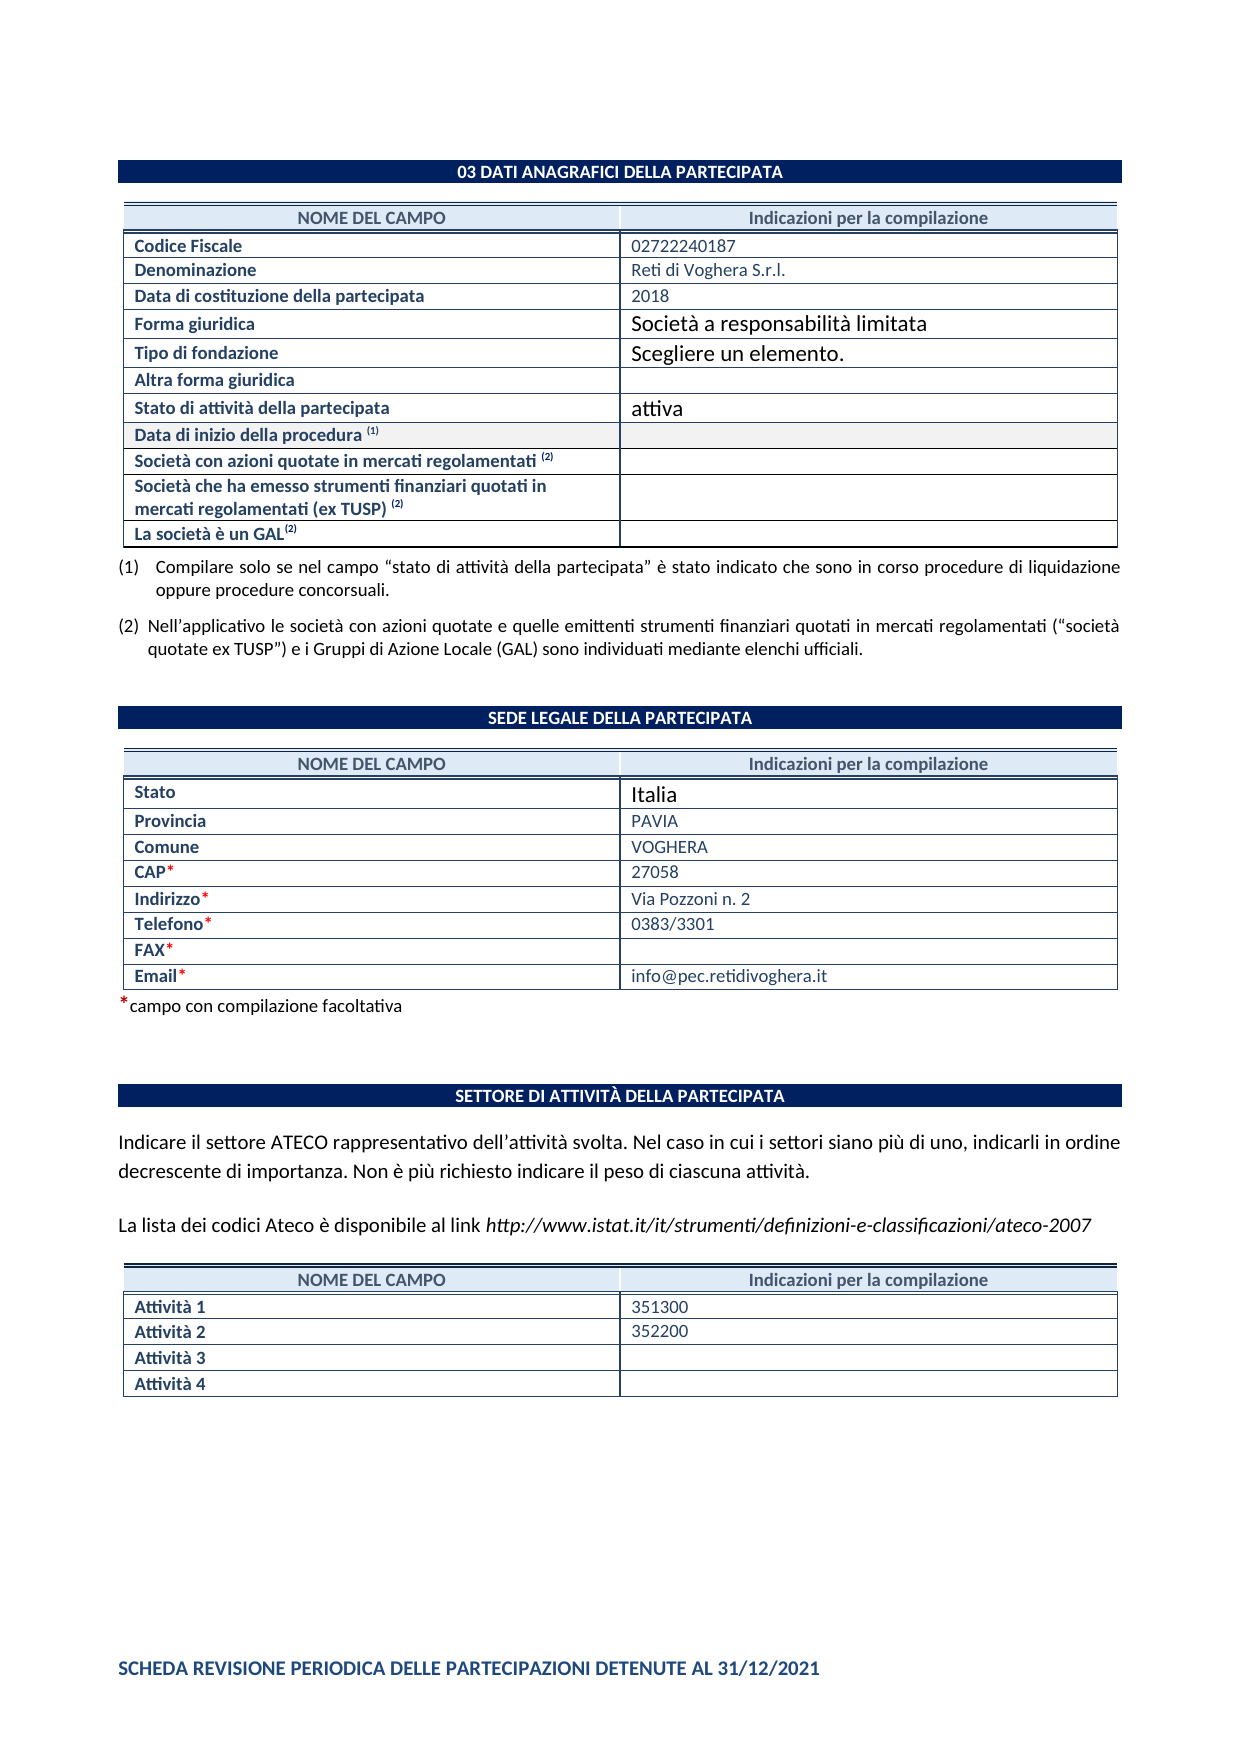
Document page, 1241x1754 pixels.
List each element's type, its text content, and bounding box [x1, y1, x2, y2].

table_cell VOGHERA [621, 835, 1117, 860]
table_cell FAX* [124, 939, 619, 963]
table_cell La società è un GAL(2) [124, 521, 619, 546]
table_cell [621, 449, 1117, 473]
table_cell Attività 1 [124, 1295, 619, 1318]
table_cell [621, 394, 1117, 422]
text SETTORE DI ATTIVITÀ DELLA PARTECIPATA [118, 1084, 1122, 1107]
table_cell [621, 1371, 1117, 1396]
table_cell Data di inizio della procedura (1) [124, 423, 619, 448]
table_cell 02722240187 [621, 234, 1117, 257]
table_cell CAP* [124, 861, 619, 886]
table_cell Società con azioni quotate in mercati regolamentati (2) [124, 449, 619, 473]
text 03 DATI ANAGRAFICI DELLA PARTECIPATA [118, 160, 1122, 183]
text SEDE LEGALE DELLA PARTECIPATA [118, 706, 1122, 729]
table_cell Società che ha emesso strumenti finanziari quotati in mercati regolamentati (ex TUSP) (2) [124, 475, 619, 520]
table_header Indicazioni per la compilazione [621, 206, 1117, 229]
table_header Indicazioni per la compilazione [621, 1268, 1117, 1291]
table_cell Codice Fiscale [124, 234, 619, 257]
table_cell Email* [124, 965, 619, 989]
table_cell info@pec.retidivoghera.it [621, 965, 1117, 989]
table_header Indicazioni per la compilazione [621, 752, 1117, 775]
table_cell Stato [124, 780, 619, 808]
table_cell Comune [124, 835, 619, 860]
table_cell [621, 1345, 1117, 1370]
table_cell [621, 475, 1117, 520]
table_cell [621, 368, 1117, 393]
table_cell 352200 [621, 1319, 1117, 1344]
table_cell Attività 4 [124, 1371, 619, 1396]
table_cell 27058 [621, 861, 1117, 886]
list Compilare solo se nel campo “stato di attività della partecipata” è stato indicato che sono in corso procedure di liquidazione oppure procedure concorsuali. [118, 556, 1122, 602]
table_cell Altra forma giuridica [124, 368, 619, 393]
table_header NOME DEL CAMPO [124, 1268, 619, 1291]
table_header NOME DEL CAMPO [124, 752, 619, 775]
table_cell Data di costituzione della partecipata [124, 284, 619, 308]
table_cell PAVIA [621, 809, 1117, 834]
list Nell’applicativo le società con azioni quotate e quelle emittenti strumenti finanziari quotati in mercati regolamentati (“società quotate ex TUSP”) e i Gruppi di Azione Locale (GAL) sono individuati mediante elenchi ufficiali. [118, 614, 1122, 660]
table_cell [621, 521, 1117, 546]
table_cell 0383/3301 [621, 913, 1117, 937]
table_cell Forma giuridica [124, 310, 619, 338]
table_cell 351300 [621, 1295, 1117, 1318]
text *campo con compilazione facoltativa [118, 990, 1122, 1018]
table_cell Telefono* [124, 913, 619, 937]
table_cell Stato di attività della partecipata [124, 394, 619, 422]
table_cell Tipo di fondazione [124, 339, 619, 367]
table_cell Via Pozzoni n. 2 [621, 887, 1117, 912]
table_header NOME DEL CAMPO [124, 206, 619, 229]
table_cell Attività 2 [124, 1319, 619, 1344]
table_cell Provincia [124, 809, 619, 834]
table_cell 2018 [621, 284, 1117, 308]
text Indicare il settore ATECO rappresentativo dell’attività svolta. Nel caso in cui i settori siano più di uno, indicarli in ordine decrescente di importanza. Non è più richiesto indicare il peso di ciascuna attività. [118, 1126, 1122, 1184]
table_cell Indirizzo* [124, 887, 619, 912]
text La lista dei codici Ateco è disponibile al link http://www.istat.it/it/strumenti/definizioni-e-classificazioni/ateco-2007 [118, 1209, 1122, 1238]
table_cell Reti di Voghera S.r.l. [621, 258, 1117, 283]
table_cell Denominazione [124, 258, 619, 283]
table_cell Attività 3 [124, 1345, 619, 1370]
table_cell [621, 310, 1117, 338]
table_cell [621, 939, 1117, 963]
table_cell [621, 423, 1117, 448]
